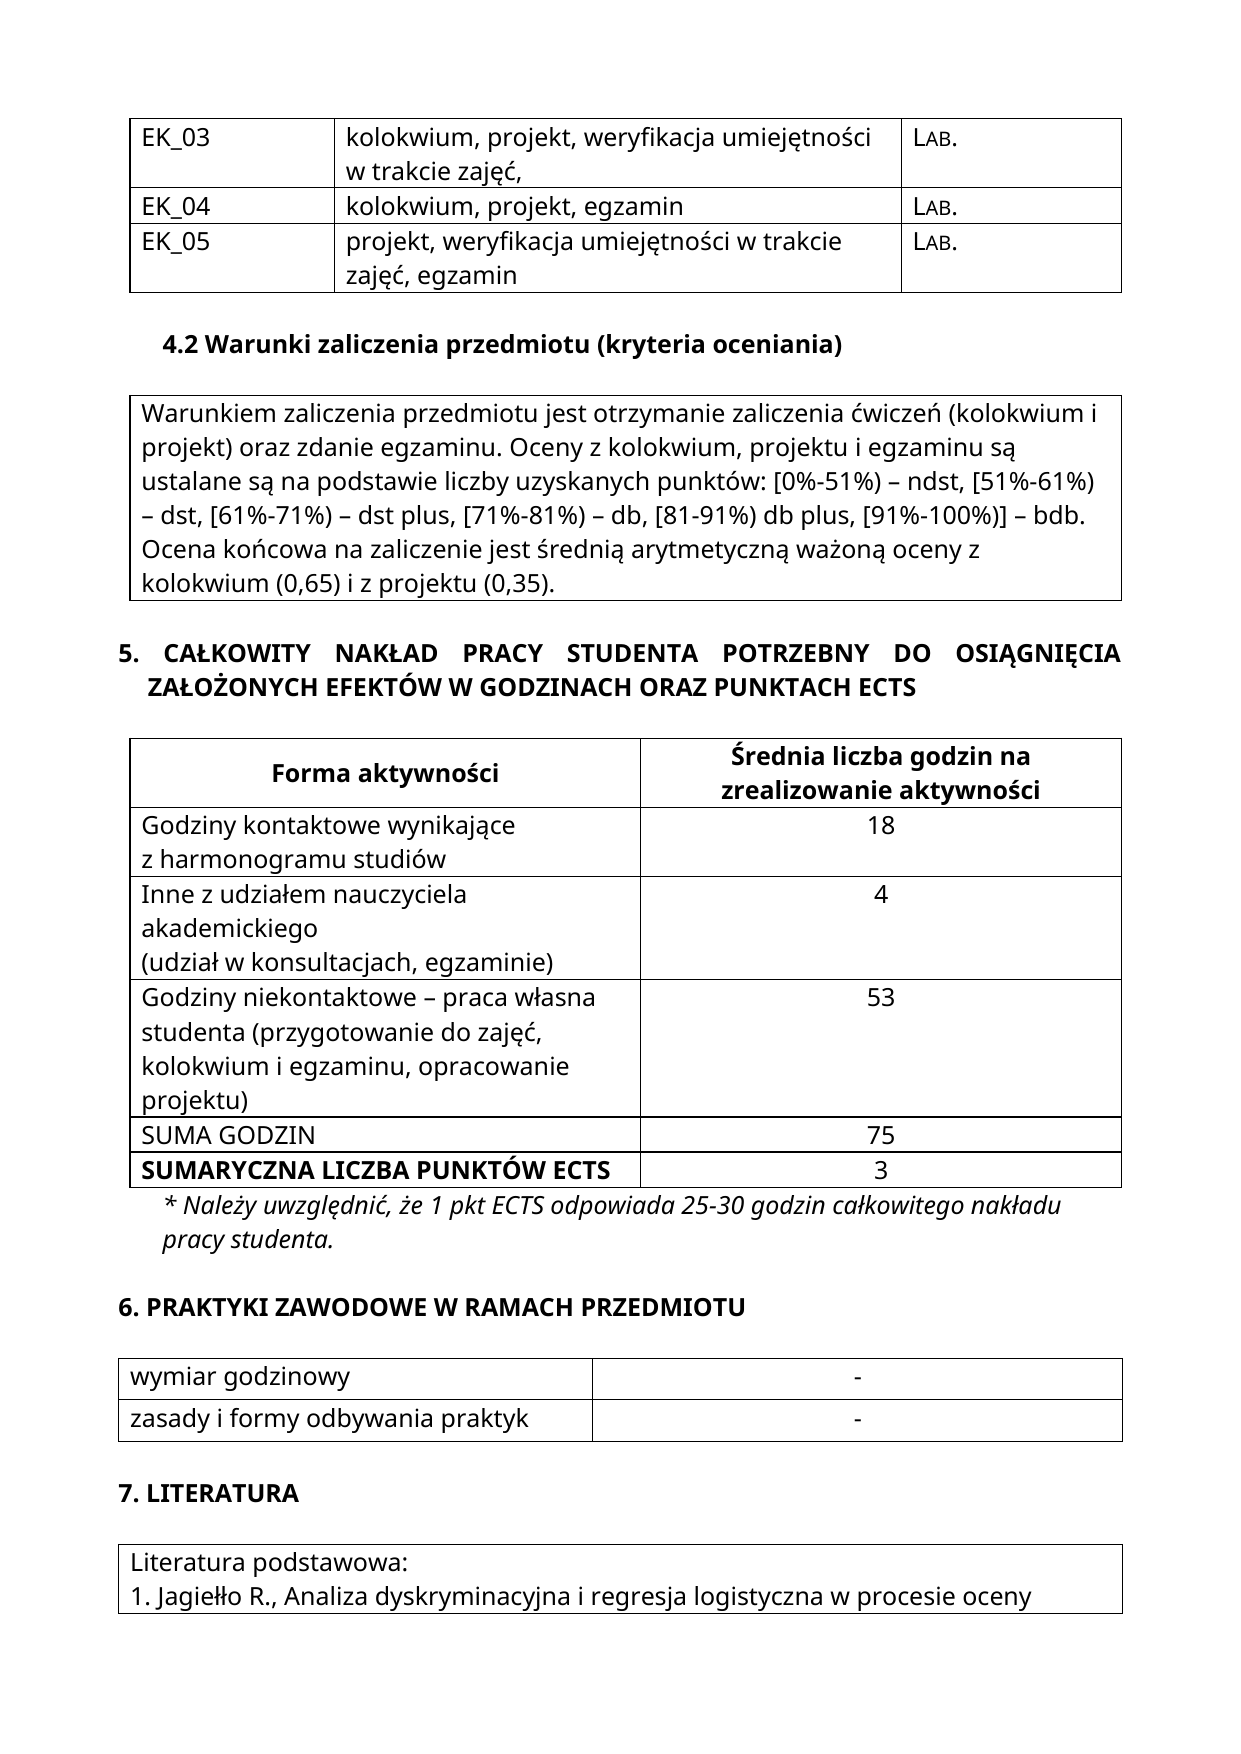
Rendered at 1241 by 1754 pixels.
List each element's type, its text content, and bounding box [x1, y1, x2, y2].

table_header - [593, 1359, 1122, 1399]
table_cell projekt, weryfikacja umiejętności w trakcie zajęć, egzamin [335, 224, 901, 292]
text 4.2 Warunki zaliczenia przedmiotu (kryteria oceniania) [162, 327, 1122, 361]
table_cell zasady i formy odbywania praktyk [119, 1400, 592, 1441]
table_header wymiar godzinowy [119, 1359, 592, 1399]
table_cell EK_03 [131, 119, 334, 187]
table_cell Godziny niekontaktowe – praca własna studenta (przygotowanie do zajęć, kolokwium i egzaminu, opracowanie projektu) [131, 980, 640, 1116]
table_cell Godziny kontaktowe wynikające z harmonogramu studiów [131, 808, 640, 876]
text * Należy uwzględnić, że 1 pkt ECTS odpowiada 25-30 godzin całkowitego nakładu pracy studenta. [162, 1188, 1122, 1256]
table_cell EK_05 [131, 224, 334, 292]
text 7. LITERATURA [118, 1476, 1122, 1510]
table_cell 75 [641, 1118, 1121, 1151]
table_header Średnia liczba godzin na zrealizowanie aktywności [641, 739, 1121, 807]
table_cell 53 [641, 980, 1121, 1116]
table_cell - [593, 1400, 1122, 1441]
table_cell EK_04 [131, 188, 334, 222]
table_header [119, 1545, 1122, 1613]
table_cell 18 [641, 808, 1121, 876]
table_cell kolokwium, projekt, egzamin [335, 188, 901, 222]
table_cell kolokwium, projekt, weryfikacja umiejętności w trakcie zajęć, [335, 119, 901, 187]
table_cell 3 [641, 1153, 1121, 1187]
text 6. PRAKTYKI ZAWODOWE W RAMACH PRZEDMIOTU [118, 1290, 1122, 1324]
text 5. CAŁKOWITY NAKŁAD PRACY STUDENTA POTRZEBNY DO OSIĄGNIĘCIA ZAŁOŻONYCH EFEKTÓW W GODZINACH ORAZ PUNKTACH ECTS [118, 635, 1122, 703]
table_header Forma aktywności [131, 739, 640, 807]
table_cell Inne z udziałem nauczyciela akademickiego (udział w konsultacjach, egzaminie) [131, 877, 640, 979]
table_header Warunkiem zaliczenia przedmiotu jest otrzymanie zaliczenia ćwiczeń (kolokwium i projekt) oraz zdanie egzaminu. Oceny z kolokwium, projektu i egzaminu są ustalane są na podstawie liczby uzyskanych punktów: [0%-51%) – ndst, [51%-61%) – dst, [61%-71%) – dst plus, [71%-81%) – db, [81-91%) db plus, [91%-100%)] – bdb. Ocena końcowa na zaliczenie jest średnią arytmetyczną ważoną oceny z kolokwium (0,65) i z projektu (0,35). [131, 396, 1121, 600]
table_cell SUMARYCZNA LICZBA PUNKTÓW ECTS [131, 1153, 640, 1187]
table_cell 4 [641, 877, 1121, 979]
table_cell Lab. [902, 224, 1121, 292]
table_cell SUMA GODZIN [131, 1118, 640, 1151]
table_cell Lab. [902, 188, 1121, 222]
table_cell Lab. [902, 119, 1121, 187]
